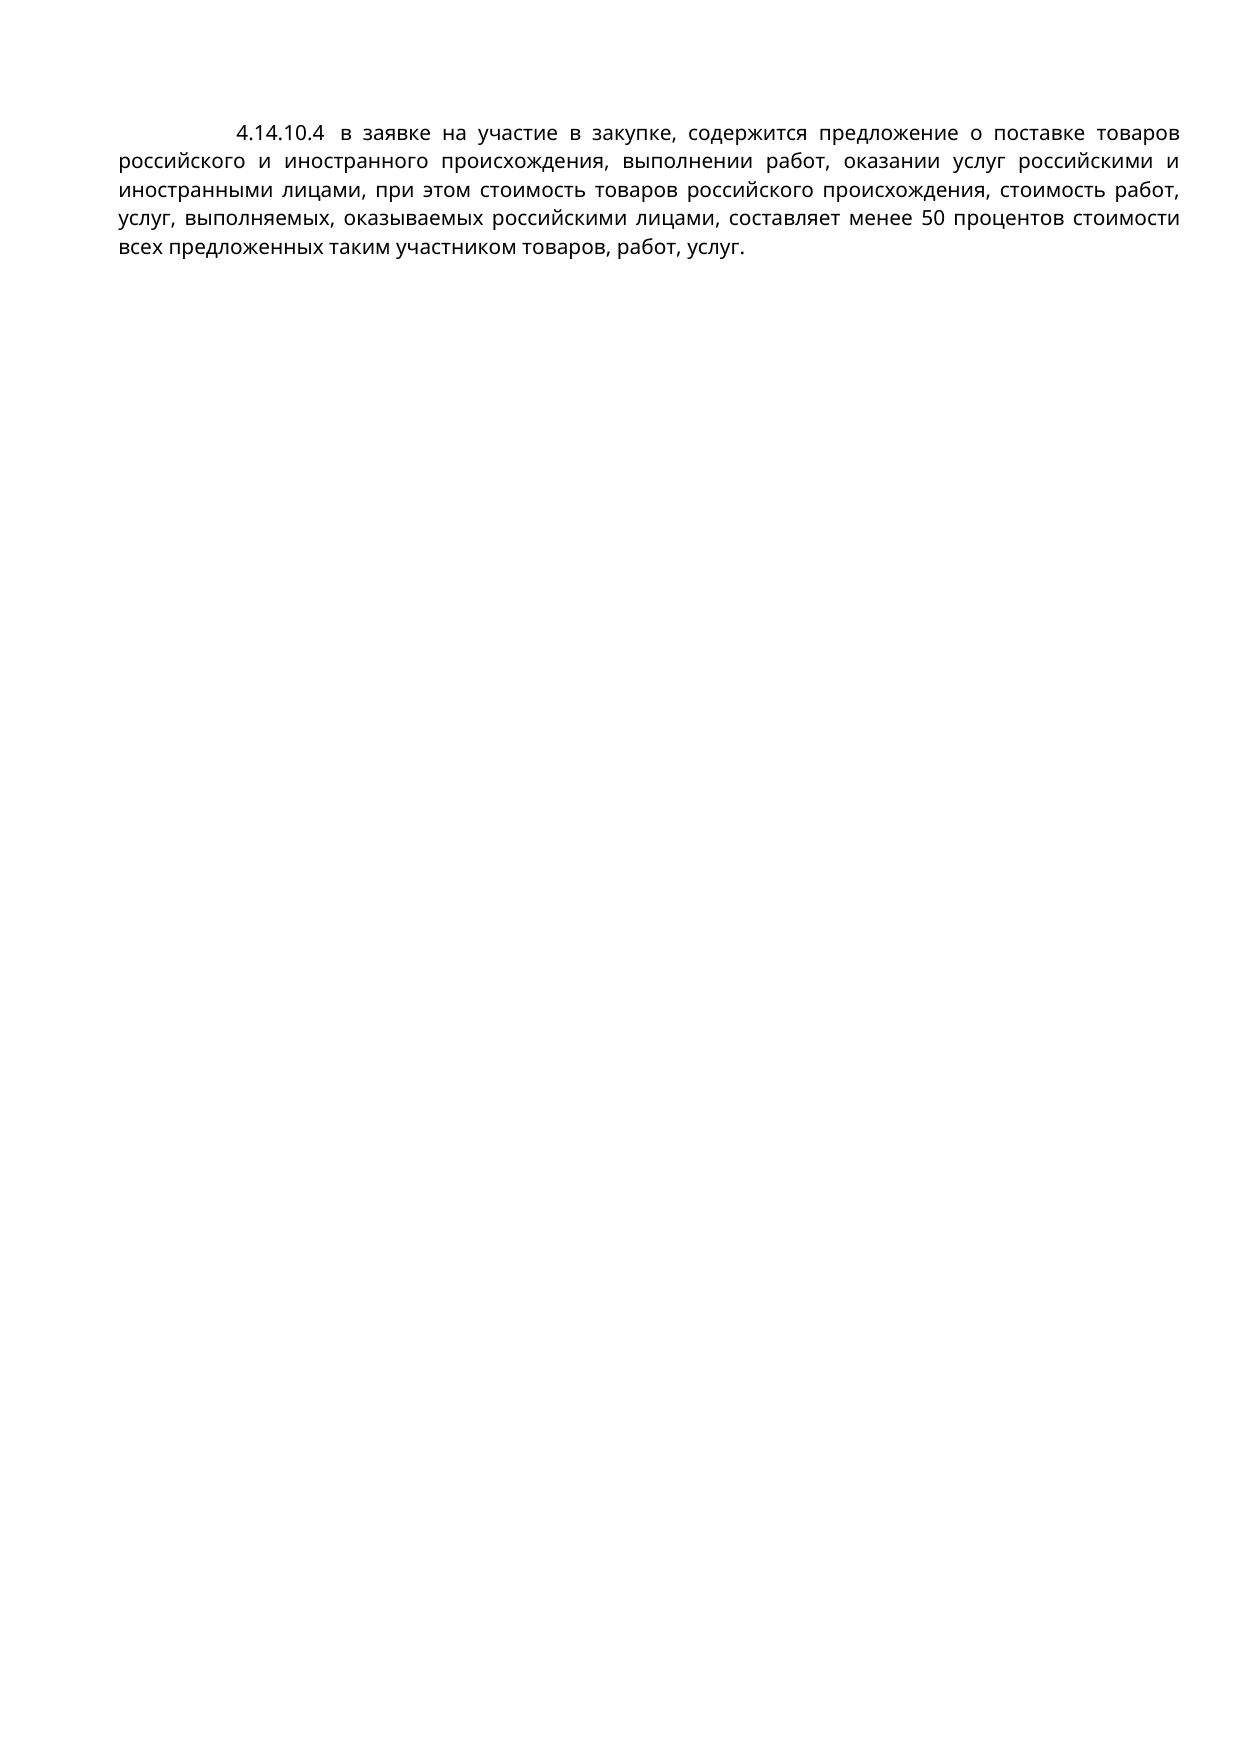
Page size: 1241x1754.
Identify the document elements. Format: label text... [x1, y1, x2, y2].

list в заявке на участие в закупке, содержится предложение о поставке товаров российского и иностранного происхождения, выполнении работ, оказании услуг российскими и иностранными лицами, при этом стоимость товаров российского происхождения, стоимость работ, услуг, выполняемых, оказываемых российскими лицами, составляет менее 50 процентов стоимости всех предложенных таким участником товаров, работ, услуг. [118, 118, 1181, 260]
